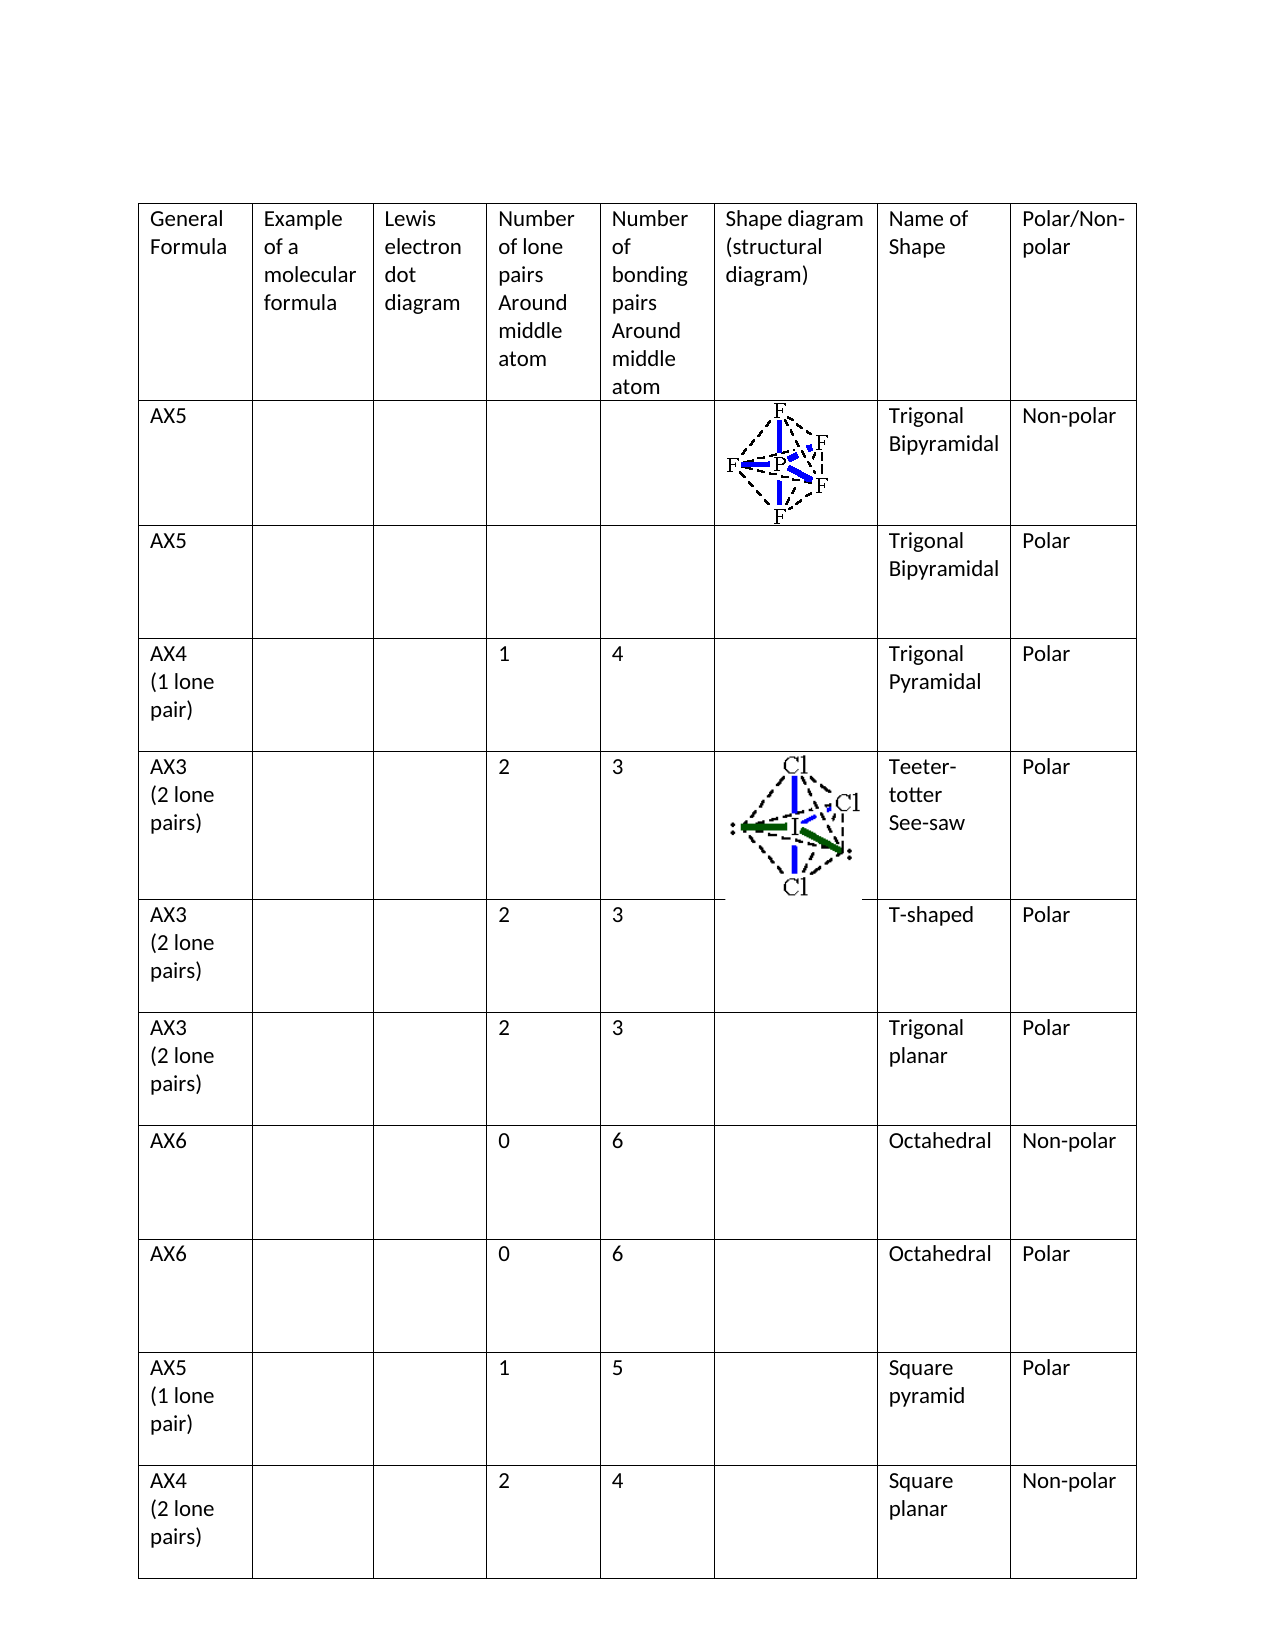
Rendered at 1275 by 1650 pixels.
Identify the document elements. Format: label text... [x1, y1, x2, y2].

table_cell AX4 (1 lone pair) [139, 639, 252, 751]
table_cell [253, 900, 373, 1012]
table_cell [253, 1466, 373, 1578]
table_cell AX4 (2 lone pairs) [139, 1466, 252, 1578]
table_cell Octahedral [878, 1240, 1010, 1352]
table_cell [601, 401, 714, 525]
table_cell AX6 [139, 1126, 252, 1238]
table_cell 3 [601, 1013, 714, 1125]
table_cell [829, 401, 877, 525]
table_cell 0 [487, 1126, 600, 1238]
table_cell Polar [1011, 1353, 1136, 1465]
table_cell Polar [1011, 526, 1136, 638]
table_cell [374, 1466, 486, 1578]
table_cell [374, 401, 486, 525]
table_cell [715, 1353, 877, 1465]
table_cell Polar [1011, 639, 1136, 751]
table_header Polar/Non-polar [1011, 204, 1136, 400]
table_cell [715, 1240, 877, 1352]
table_cell Trigonal Bipyramidal [878, 526, 1010, 638]
table_cell AX5 [139, 401, 252, 525]
table_cell Polar [1011, 752, 1136, 899]
picture [725, 401, 829, 525]
table_cell Trigonal Pyramidal [878, 639, 1010, 751]
table_cell [715, 401, 725, 525]
table_cell [715, 1126, 877, 1238]
table_cell AX3 (2 lone pairs) [139, 1013, 252, 1125]
table_header Name of Shape [878, 204, 1010, 400]
table_cell 6 [601, 1126, 714, 1238]
table_header Example of a molecular formula [253, 204, 373, 400]
table_cell [253, 401, 373, 525]
table_cell [601, 526, 714, 638]
table_cell [253, 1126, 373, 1238]
table_cell AX5 [139, 526, 252, 638]
table_header Shape diagram (structural diagram) [715, 204, 877, 400]
table_cell AX6 [139, 1240, 252, 1352]
table_cell 3 [601, 752, 714, 899]
table_cell 1 [487, 639, 600, 751]
table_cell [487, 526, 600, 638]
table_cell 1 [487, 1353, 600, 1465]
table_cell Trigonal Bipyramidal [878, 401, 1010, 525]
table_cell 6 [601, 1240, 714, 1352]
table_cell [487, 401, 600, 525]
table_cell AX5 (1 lone pair) [139, 1353, 252, 1465]
table_cell Octahedral [878, 1126, 1010, 1238]
table_cell [374, 1013, 486, 1125]
table_cell [253, 526, 373, 638]
picture [725, 752, 862, 900]
table_cell T-shaped [878, 900, 1010, 1012]
table_cell [374, 1240, 486, 1352]
table_cell [374, 639, 486, 751]
table_cell 4 [601, 1466, 714, 1578]
table_cell 2 [487, 1466, 600, 1578]
table_header Number of lone pairs Around middle atom [487, 204, 600, 400]
table_cell 3 [601, 900, 714, 1012]
table_cell [253, 639, 373, 751]
table_cell Non-polar [1011, 1466, 1136, 1578]
table_cell 2 [487, 1013, 600, 1125]
table_cell 0 [487, 1240, 600, 1352]
table_cell [715, 900, 877, 1012]
table_cell [715, 639, 877, 751]
table_cell [374, 1353, 486, 1465]
table_cell 5 [601, 1353, 714, 1465]
table_header General Formula [139, 204, 252, 400]
table_cell Non-polar [1011, 1126, 1136, 1238]
table_cell Non-polar [1011, 401, 1136, 525]
table_cell [374, 526, 486, 638]
table_cell [715, 752, 725, 899]
table_cell Square planar [878, 1466, 1010, 1578]
table_cell Polar [1011, 1013, 1136, 1125]
table_cell [253, 752, 373, 899]
table_cell [715, 1466, 877, 1578]
table_cell Polar [1011, 900, 1136, 1012]
table_header Number of bonding pairs Around middle atom [601, 204, 714, 400]
table_cell Square pyramid [878, 1353, 1010, 1465]
table_cell AX3 (2 lone pairs) [139, 900, 252, 1012]
table_cell 2 [487, 752, 600, 899]
table_cell 2 [487, 900, 600, 1012]
table_cell Trigonal planar [878, 1013, 1010, 1125]
table_cell [715, 1013, 877, 1125]
table_cell [374, 752, 486, 899]
table_cell 4 [601, 639, 714, 751]
table_cell [715, 526, 877, 638]
table_cell [253, 1240, 373, 1352]
table_cell Teeter-totter See-saw [878, 752, 1010, 899]
table_cell [374, 1126, 486, 1238]
table_cell [253, 1013, 373, 1125]
table_cell Polar [1011, 1240, 1136, 1352]
table_cell [253, 1353, 373, 1465]
table_cell [374, 900, 486, 1012]
table_header Lewis electron dot diagram [374, 204, 486, 400]
table_cell [862, 752, 877, 899]
table_cell AX3 (2 lone pairs) [139, 752, 252, 899]
